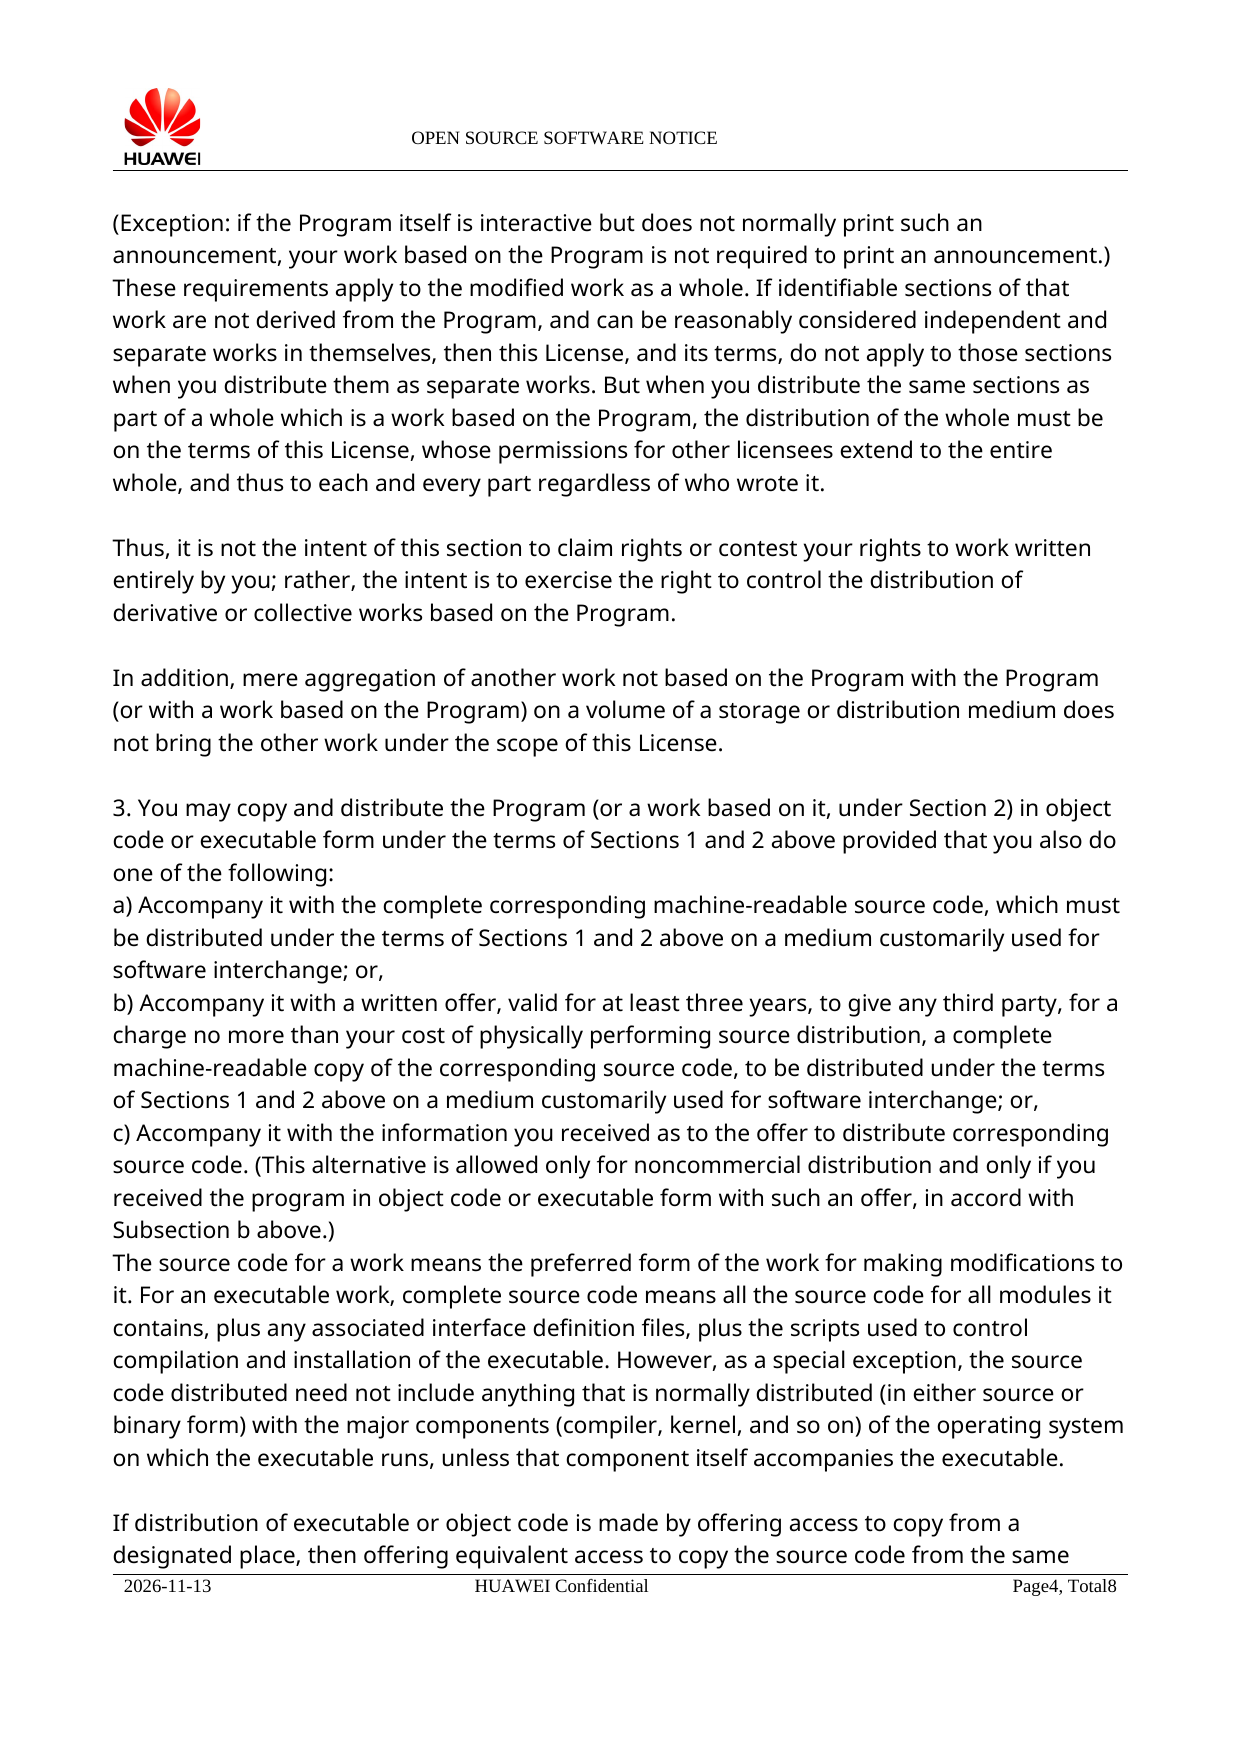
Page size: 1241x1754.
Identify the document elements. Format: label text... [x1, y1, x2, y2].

text c) Accompany it with the information you received as to the offer to distribute corresponding source code. (This alternative is allowed only for noncommercial distribution and only if you received the program in object code or executable form with such an offer, in accord with Subsection b above.) [112, 1116, 1128, 1246]
text These requirements apply to the modified work as a whole. If identifiable sections of that work are not derived from the Program, and can be reasonably considered independent and separate works in themselves, then this License, and its terms, do not apply to those sections when you distribute them as separate works. But when you distribute the same sections as part of a whole which is a work based on the Program, the distribution of the whole must be on the terms of this License, whose permissions for other licensees extend to the entire whole, and thus to each and every part regardless of who wrote it. [112, 271, 1128, 499]
text 3. You may copy and distribute the Program (or a work based on it, under Section 2) in object code or executable form under the terms of Sections 1 and 2 above provided that you also do one of the following: [112, 791, 1128, 889]
text The source code for a work means the preferred form of the work for making modifications to it. For an executable work, complete source code means all the source code for all modules it contains, plus any associated interface definition files, plus the scripts used to control compilation and installation of the executable. However, as a special exception, the source code distributed need not include anything that is normally distributed (in either source or binary form) with the major components (compiler, kernel, and so on) of the operating system on which the executable runs, unless that component itself accompanies the executable. [112, 1246, 1128, 1474]
text Thus, it is not the intent of this section to claim rights or contest your rights to work written entirely by you; rather, the intent is to exercise the right to control the distribution of derivative or collective works based on the Program. [112, 531, 1128, 629]
text a) Accompany it with the complete corresponding machine-readable source code, which must be distributed under the terms of Sections 1 and 2 above on a medium customarily used for software interchange; or, [112, 889, 1128, 986]
text b) Accompany it with a written offer, valid for at least three years, to give any third party, for a charge no more than your cost of physically performing source distribution, a complete machine-readable copy of the corresponding source code, to be distributed under the terms of Sections 1 and 2 above on a medium customarily used for software interchange; or, [112, 986, 1128, 1116]
picture [124, 88, 201, 165]
text In addition, mere aggregation of another work not based on the Program with the Program (or with a work based on the Program) on a volume of a storage or distribution medium does not bring the other work under the scope of this License. [112, 661, 1128, 759]
